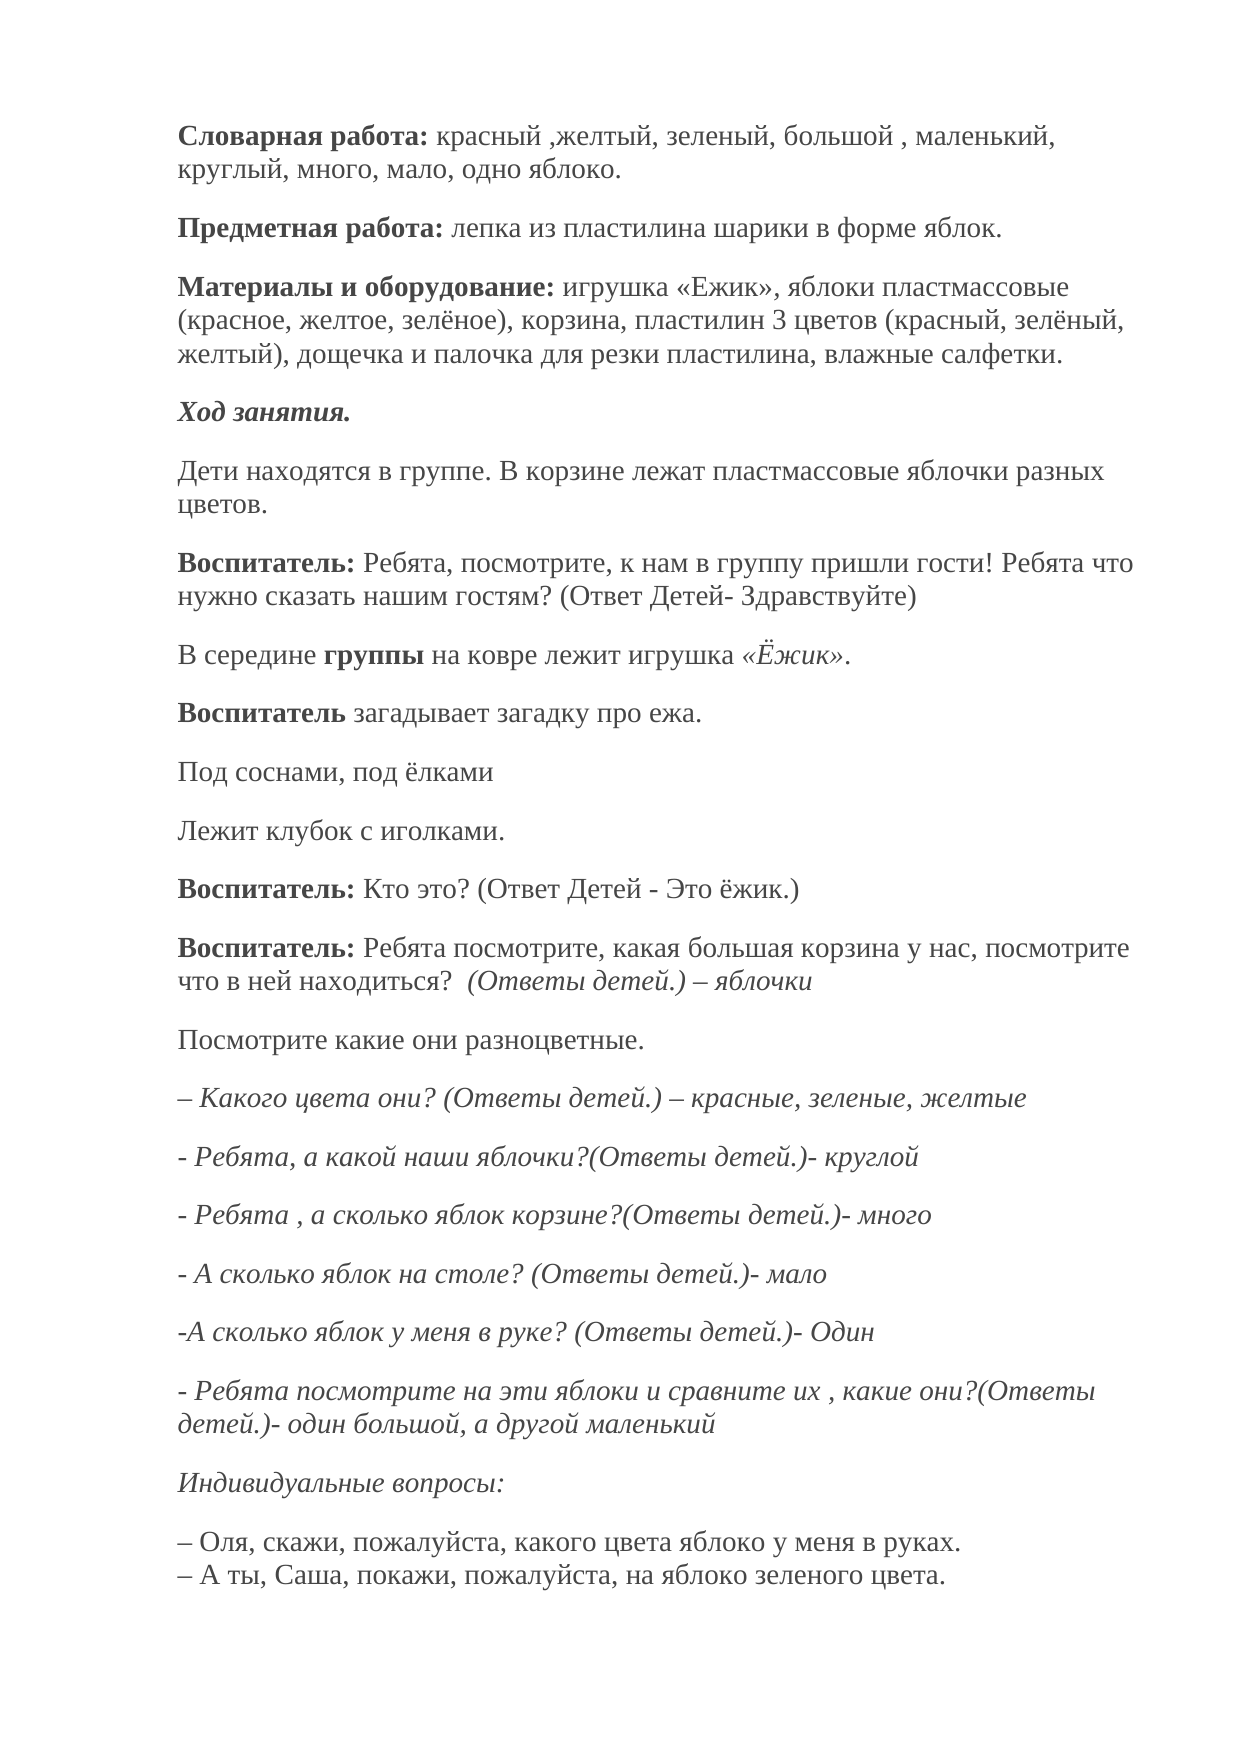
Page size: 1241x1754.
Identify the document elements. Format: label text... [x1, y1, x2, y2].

text Воспитатель: Кто это? (Ответ Детей - Это ёжик.) [177, 871, 1152, 905]
text – А ты, Саша, покажи, пожалуйста, на яблоко зеленого цвета. [177, 1557, 1152, 1591]
text – Какого цвета они? (Ответы детей.) – красные, зеленые, желтые [177, 1080, 1152, 1114]
text Дети находятся в группе. В корзине лежат пластмассовые яблочки разных цветов. [177, 453, 1152, 520]
text Посмотрите какие они разноцветные. [177, 1022, 1152, 1055]
text Воспитатель загадывает загадку про ежа. [177, 696, 1152, 729]
text Словарная работа: красный ,желтый, зеленый, большой , маленький, круглый, много, мало, одно яблоко. [177, 118, 1152, 185]
text - Ребята посмотрите на эти яблоки и сравните их , какие они?(Ответы детей.)- один большой, а другой маленький [177, 1373, 1152, 1440]
text В середине группы на ковре лежит игрушка «Ёжик». [177, 637, 1152, 671]
text Лежит клубок с иголками. [177, 813, 1152, 846]
text - Ребята , а сколько яблок корзине?(Ответы детей.)- много [177, 1197, 1152, 1231]
text Предметная работа: лепка из пластилина шарики в форме яблок. [177, 210, 1152, 244]
text - А сколько яблок на столе? (Ответы детей.)- мало [177, 1256, 1152, 1289]
text Воспитатель: Ребята, посмотрите, к нам в группу пришли гости! Ребята что нужно сказать нашим гостям? (Ответ Детей- Здравствуйте) [177, 545, 1152, 612]
text Ход занятия. [177, 394, 1152, 428]
text Под соснами, под ёлками [177, 754, 1152, 788]
text Воспитатель: Ребята посмотрите, какая большая корзина у нас, посмотрите что в ней находиться? (Ответы детей.) – яблочки [177, 930, 1152, 997]
text Материалы и оборудование: игрушка «Ежик», яблоки пластмассовые (красное, желтое, зелёное), корзина, пластилин 3 цветов (красный, зелёный, желтый), дощечка и палочка для резки пластилина, влажные салфетки. [177, 269, 1152, 369]
text -А сколько яблок у меня в руке? (Ответы детей.)- Один [177, 1314, 1152, 1348]
text - Ребята, а какой наши яблочки?(Ответы детей.)- круглой [177, 1139, 1152, 1172]
text – Оля, скажи, пожалуйста, какого цвета яблоко у меня в руках. [177, 1524, 1152, 1557]
text Индивидуальные вопросы: [177, 1465, 1152, 1499]
